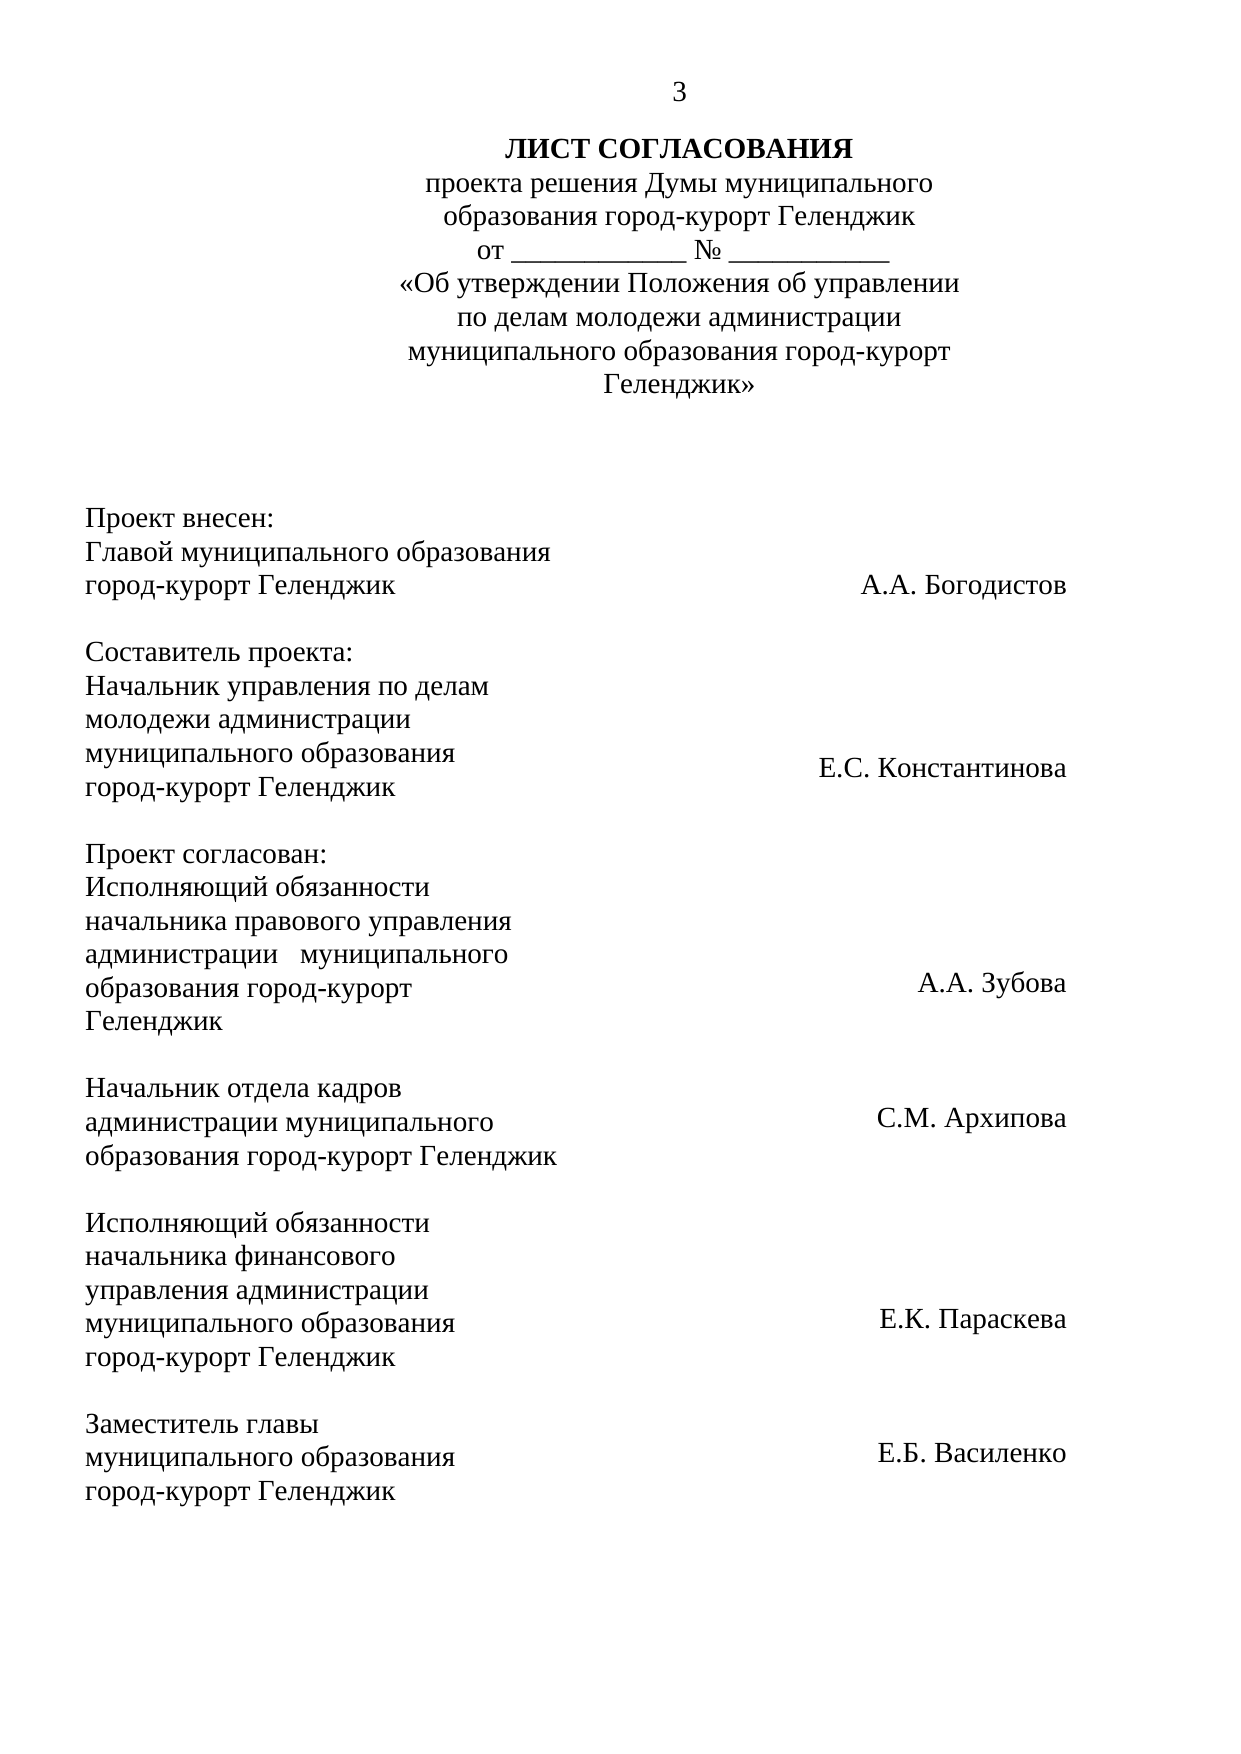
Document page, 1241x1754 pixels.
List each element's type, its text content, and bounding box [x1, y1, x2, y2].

text от ____________ № ___________ [177, 232, 1181, 266]
text Геленджик» [177, 366, 1181, 400]
title ЛИСТ СОГЛАСОВАНИЯ [177, 131, 1181, 165]
text муниципального образования город-курорт [177, 333, 1181, 366]
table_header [655, 500, 1078, 1607]
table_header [74, 500, 655, 1607]
text «Об утверждении Положения об управлении [177, 266, 1181, 299]
text по делам молодежи администрации [177, 299, 1181, 333]
text проекта решения Думы муниципального [177, 165, 1181, 198]
text образования город-курорт Геленджик [177, 198, 1181, 232]
